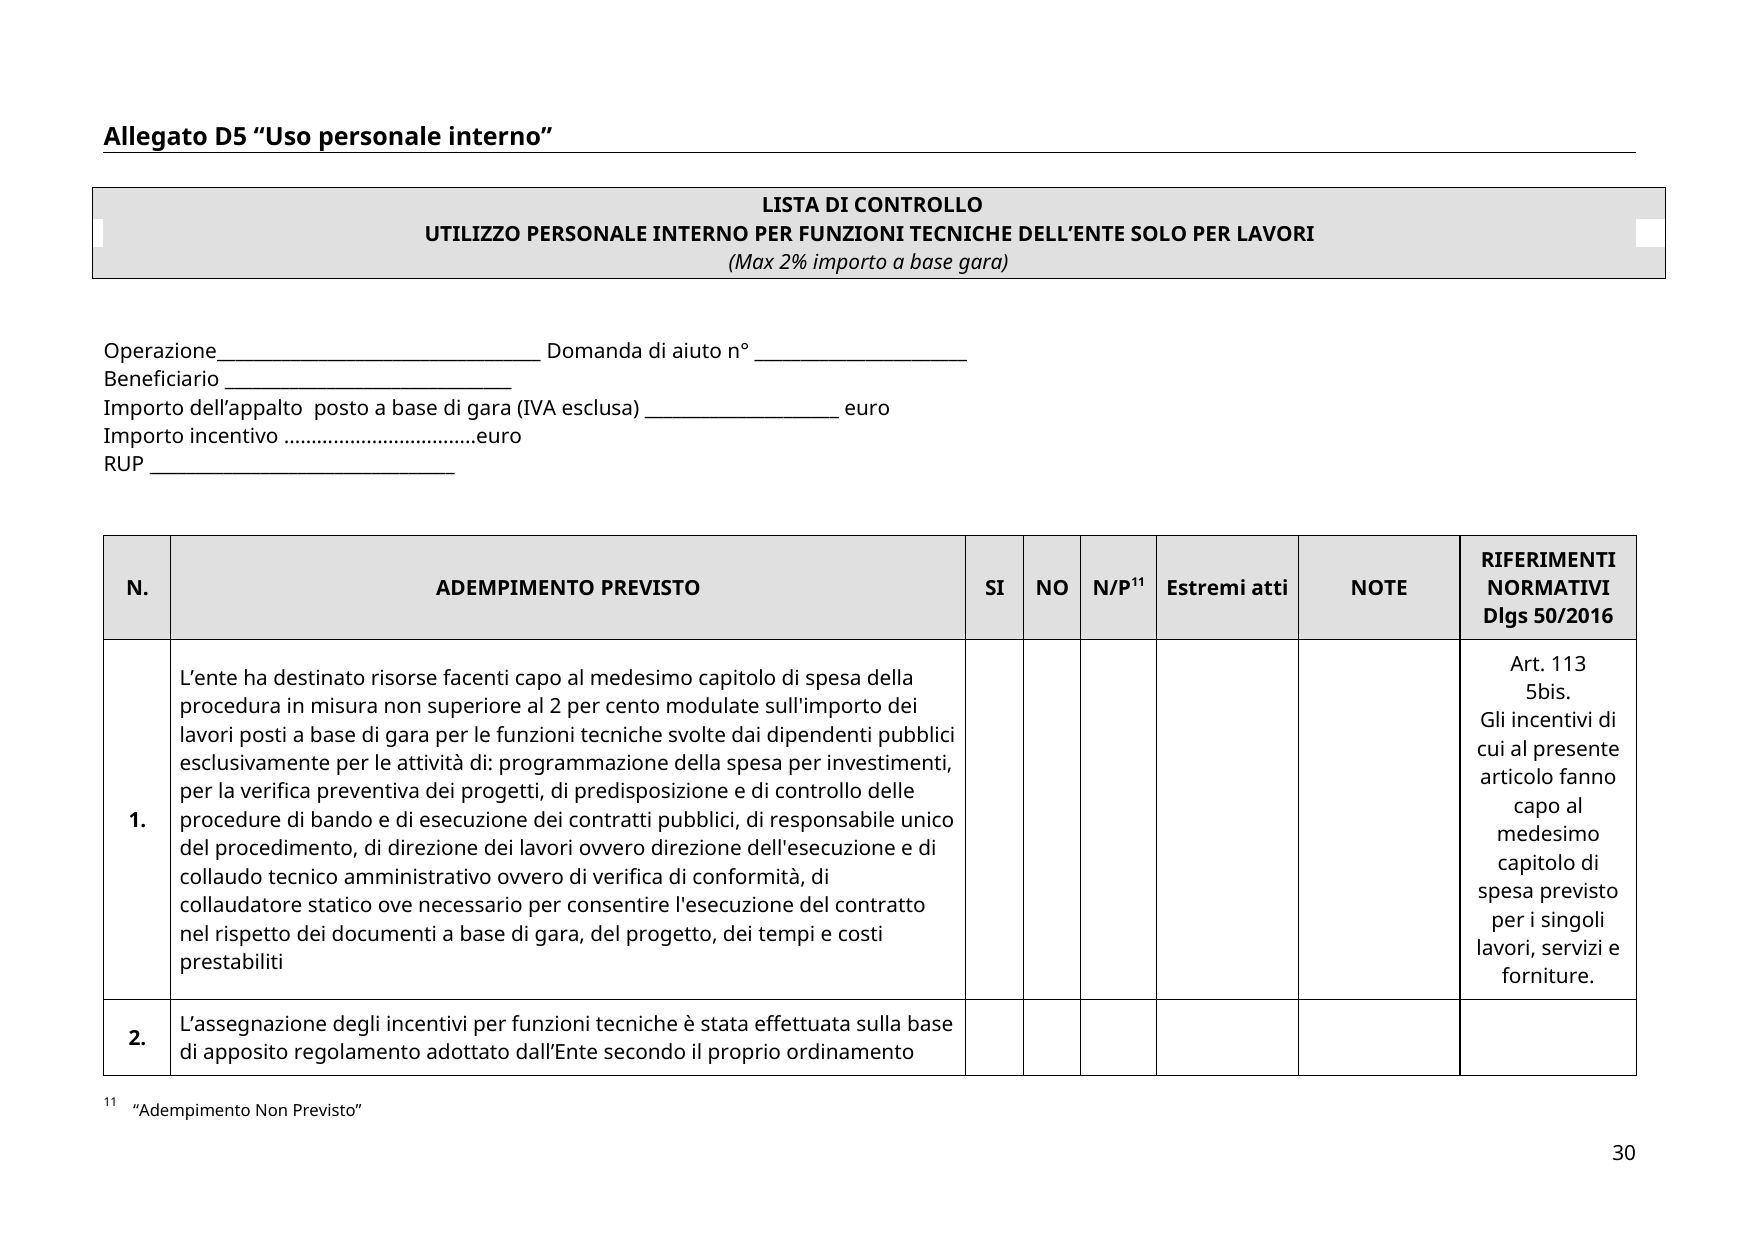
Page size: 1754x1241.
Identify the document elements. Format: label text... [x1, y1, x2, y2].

text UTILIZZO PERSONALE INTERNO PER FUNZIONI TECNICHE DELL’ENTE SOLO PER LAVORI [103, 219, 1636, 244]
table_cell [1157, 640, 1298, 999]
text (Max 2% importo a base gara) [93, 244, 1665, 278]
table_header ADEMPIMENTO PREVISTO [171, 536, 965, 639]
table_cell [1024, 640, 1080, 999]
table_cell Art. 113 5bis. Gli incentivi di cui al presente articolo fanno capo al medesimo capitolo di spesa previsto per i singoli lavori, servizi e forniture. [1461, 640, 1636, 999]
text RUP _________________________________ [103, 449, 1636, 478]
table_cell [1461, 1000, 1636, 1074]
text Importo incentivo ……………………………..euro [103, 421, 1636, 449]
table_header NO [1024, 536, 1080, 639]
table_cell [966, 1000, 1023, 1074]
table_cell [1081, 640, 1156, 999]
text LISTA DI CONTROLLO [93, 188, 1665, 219]
text Importo dell’appalto posto a base di gara (IVA esclusa) _____________________ euro [103, 393, 1636, 421]
text Operazione___________________________________ Domanda di aiuto n° _______________________ [103, 336, 1636, 364]
table_header N. [104, 536, 170, 639]
table_cell L’ente ha destinato risorse facenti capo al medesimo capitolo di spesa della procedura in misura non superiore al 2 per cento modulate sull'importo dei lavori posti a base di gara per le funzioni tecniche svolte dai dipendenti pubblici esclusivamente per le attività di: programmazione della spesa per investimenti, per la verifica preventiva dei progetti, di predisposizione e di controllo delle procedure di bando e di esecuzione dei contratti pubblici, di responsabile unico del procedimento, di direzione dei lavori ovvero direzione dell'esecuzione e di collaudo tecnico amministrativo ovvero di verifica di conformità, di collaudatore statico ove necessario per consentire l'esecuzione del contratto nel rispetto dei documenti a base di gara, del progetto, dei tempi e costi prestabiliti [171, 640, 965, 999]
text Beneficiario _______________________________ [103, 364, 1636, 393]
table_cell [1299, 640, 1459, 999]
table_cell [1299, 1000, 1459, 1074]
table_header SI [966, 536, 1023, 639]
table_header N/P [1081, 536, 1156, 639]
table_cell [1157, 1000, 1298, 1074]
table_cell [966, 640, 1023, 999]
text Allegato D5 “Uso personale interno” [103, 118, 1636, 152]
table_header RIFERIMENTI NORMATIVI Dlgs 50/2016 [1461, 536, 1636, 639]
table_header Estremi atti [1157, 536, 1298, 639]
table_cell 1. [104, 640, 170, 999]
table_cell L’assegnazione degli incentivi per funzioni tecniche è stata effettuata sulla base di apposito regolamento adottato dall’Ente secondo il proprio ordinamento [171, 1000, 965, 1074]
table_cell [1081, 1000, 1156, 1074]
table_cell 2. [104, 1000, 170, 1074]
table_cell [1024, 1000, 1080, 1074]
table_header NOTE [1299, 536, 1459, 639]
